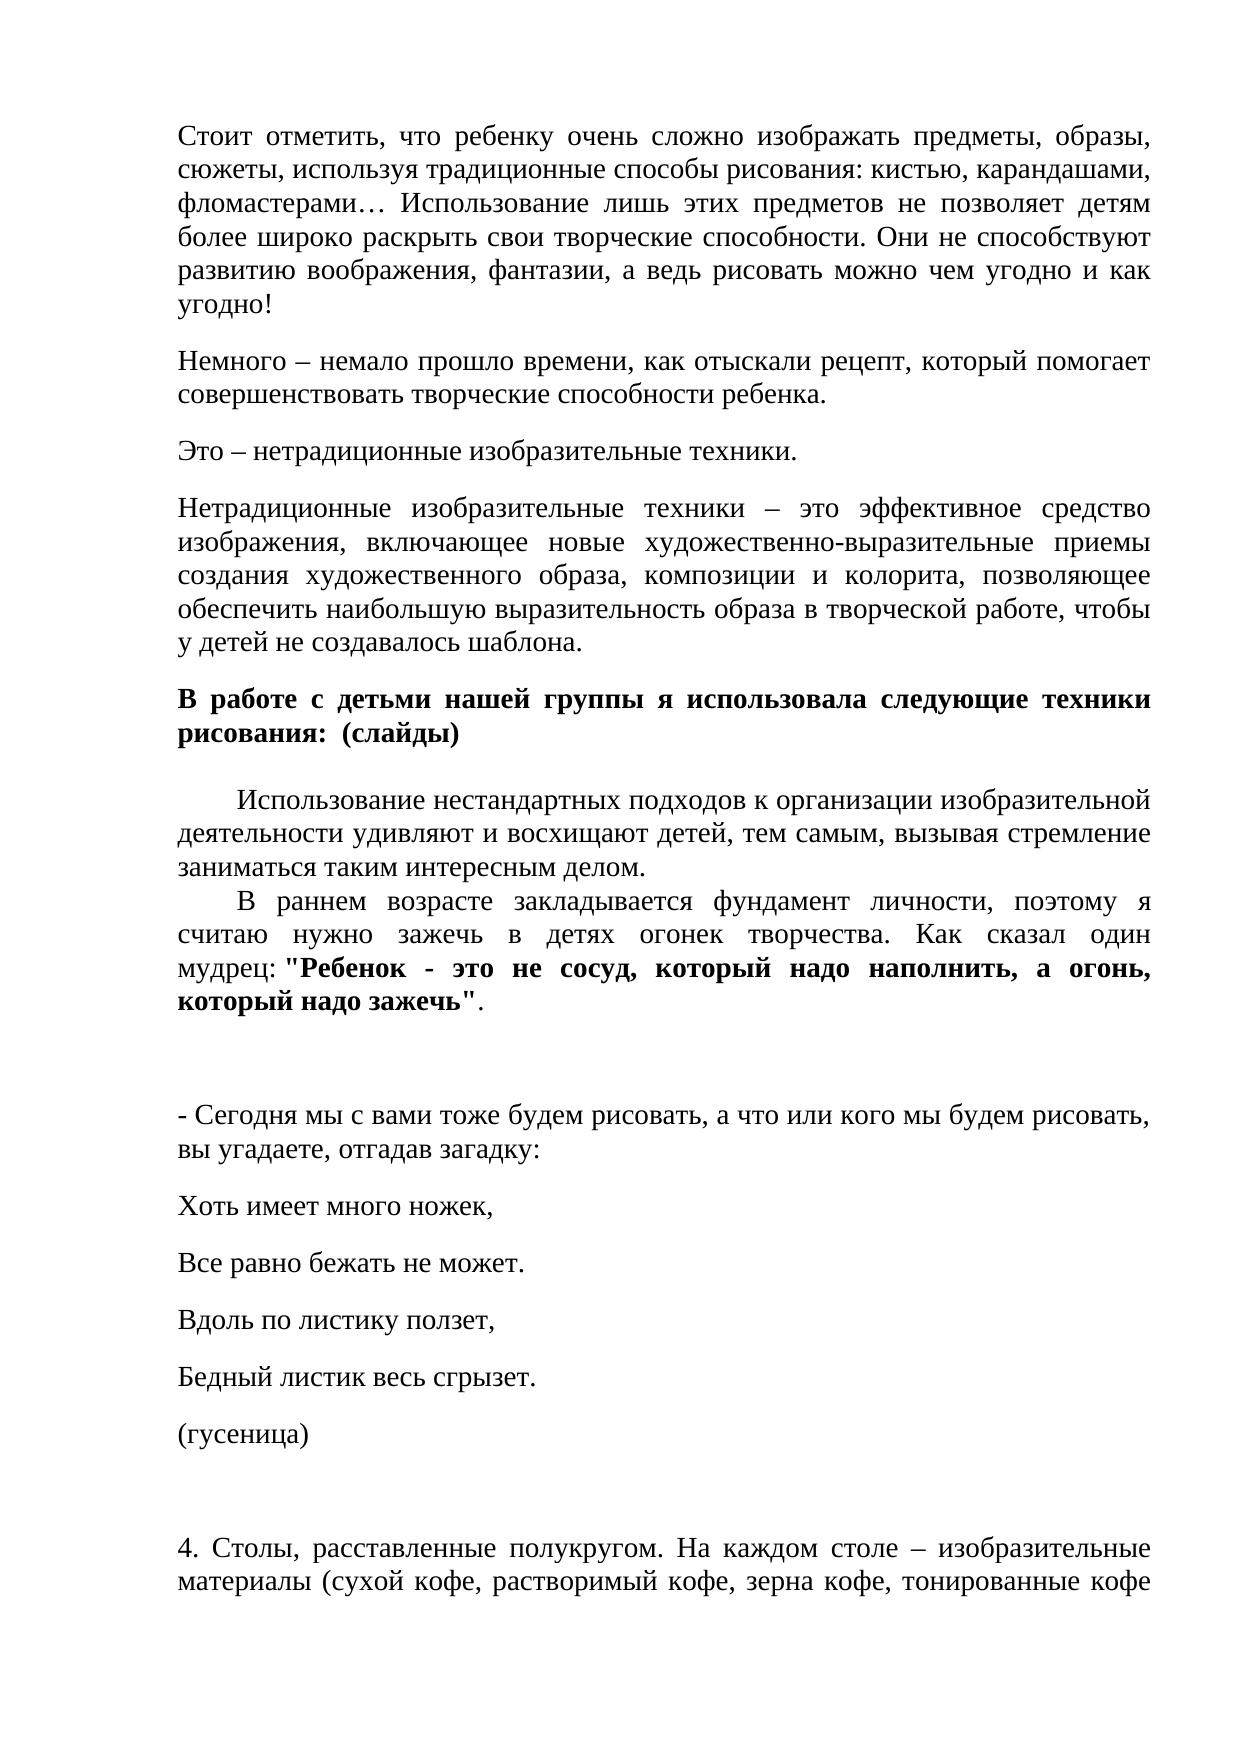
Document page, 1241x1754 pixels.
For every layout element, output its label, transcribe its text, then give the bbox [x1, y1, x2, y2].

text Бедный листик весь сгрызет. [177, 1359, 1152, 1392]
text Немного – немало прошло времени, как отыскали рецепт, который помогает совершенствовать творческие способности ребенка. [177, 343, 1152, 410]
text Нетрадиционные изобразительные техники – это эффективное средство изображения, включающее новые художественно-выразительные приемы создания художественного образа, композиции и колорита, позволяющее обеспечить наибольшую выразительность образа в творческой работе, чтобы у детей не создавалось шаблона. [177, 490, 1152, 658]
text - Сегодня мы с вами тоже будем рисовать, а что или кого мы будем рисовать, вы угадаете, отгадав загадку: [177, 1097, 1152, 1164]
text Стоит отметить, что ребенку очень сложно изображать предметы, образы, сюжеты, используя традиционные способы рисования: кистью, карандашами, фломастерами… Использование лишь этих предметов не позволяет детям более широко раскрыть свои творческие способности. Они не способствуют развитию воображения, фантазии, а ведь рисовать можно чем угодно и как угодно! [177, 118, 1152, 319]
text (гусеница) [177, 1416, 1152, 1449]
text В работе с детьми нашей группы я использовала следующие техники рисования: (слайды) [177, 681, 1152, 748]
text Это – нетрадиционные изобразительные техники. [177, 433, 1152, 467]
text Вдоль по листику ползет, [177, 1302, 1152, 1335]
text Использование нестандартных подходов к организации изобразительной деятельности удивляют и восхищают детей, тем самым, вызывая стремление заниматься таким интересным делом. [177, 782, 1152, 883]
text В раннем возрасте закладывается фундамент личности, поэтому я считаю нужно зажечь в детях огонек творчества. Как сказал один мудрец: "Ребенок - это не сосуд, который надо наполнить, а огонь, который надо зажечь". [177, 883, 1152, 1017]
text Все равно бежать не может. [177, 1245, 1152, 1278]
text Хоть имеет много ножек, [177, 1188, 1152, 1221]
